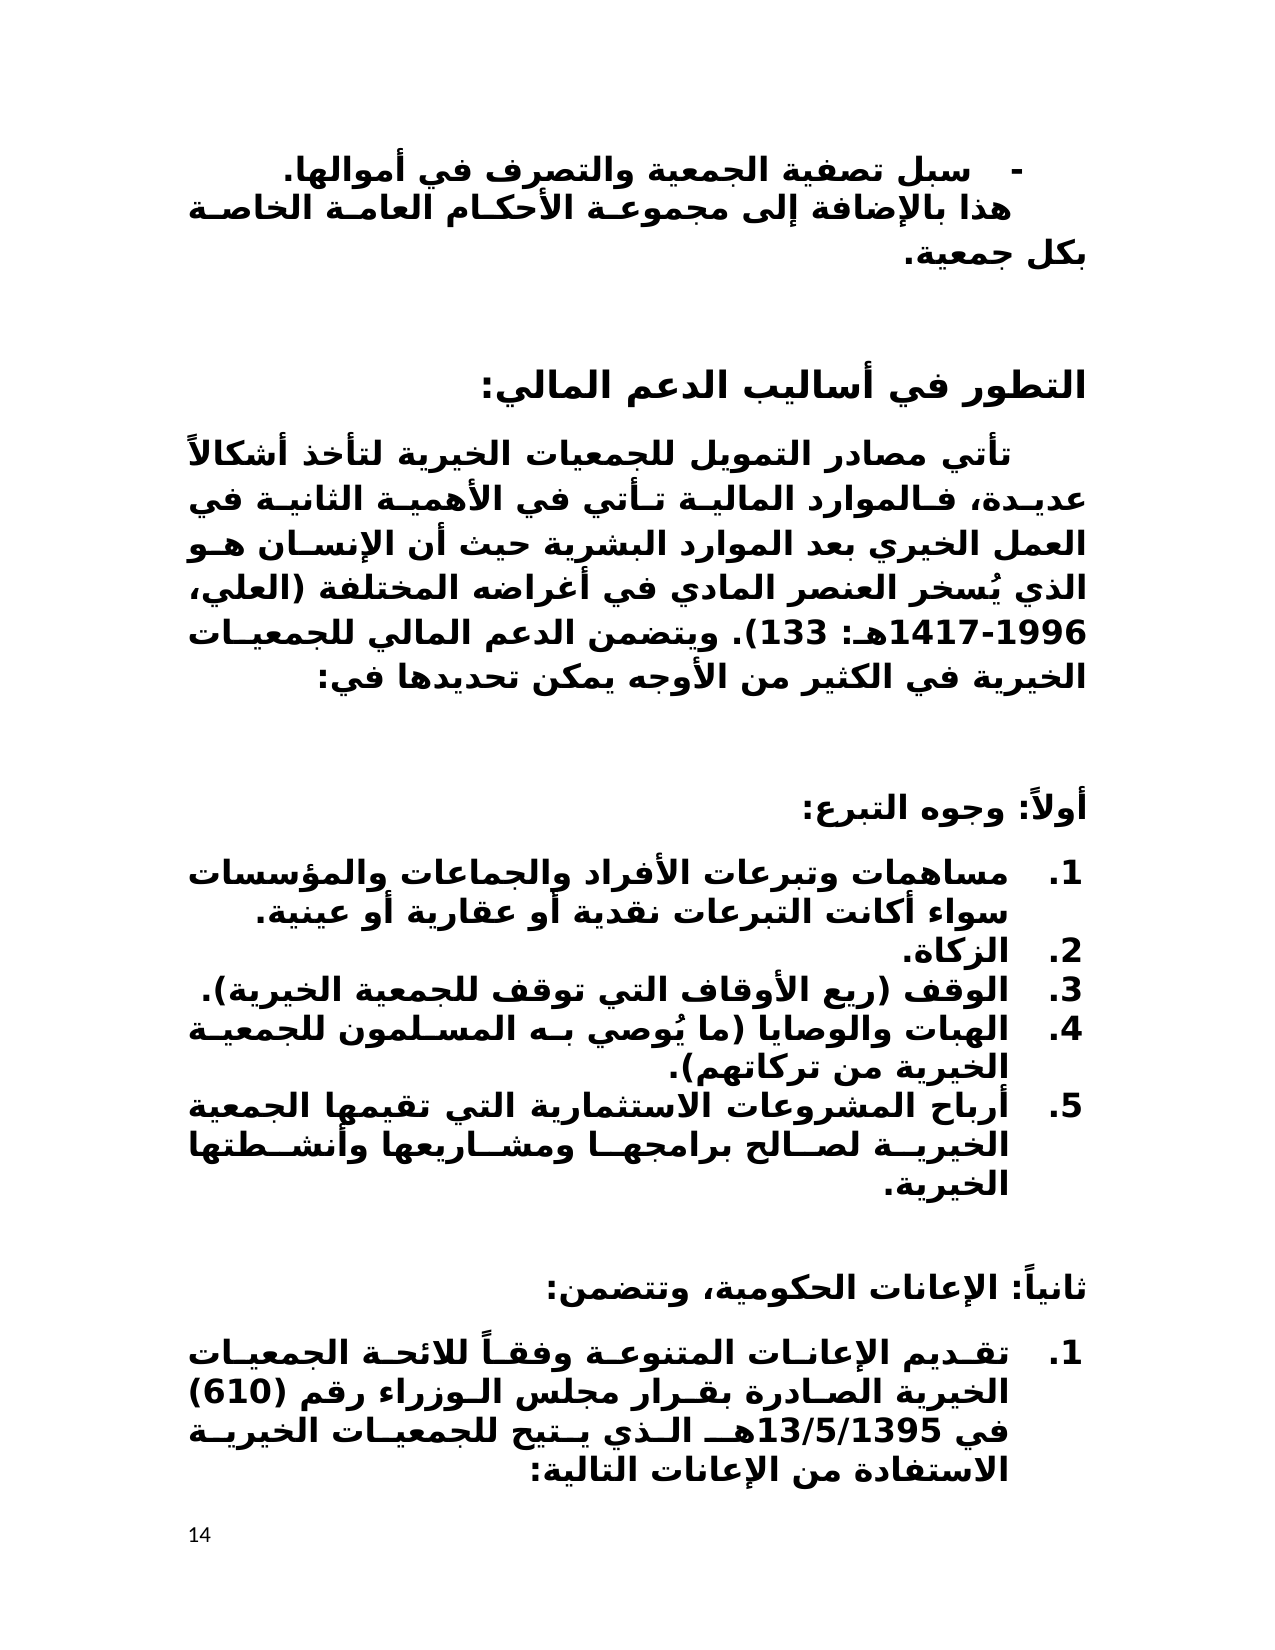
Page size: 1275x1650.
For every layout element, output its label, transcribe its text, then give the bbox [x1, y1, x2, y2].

list الهبات والوصايا (ما يُوصي به المسلمون للجمعية الخيرية من تركاتهم). [187, 1009, 1047, 1087]
list مساهمات وتبرعات الأفراد والجماعات والمؤسسات سواء أكانت التبرعات نقدية أو عقارية أو عينية. [187, 853, 1047, 931]
text أولاً: وجوه التبرع: [187, 788, 1087, 827]
text هذا بالإضافة إلى مجموعة الأحكام العامة الخاصة بكل جمعية. [187, 189, 1087, 272]
list أرباح المشروعات الاستثمارية التي تقيمها الجمعية الخيرية لصالح برامجها ومشاريعها وأنشطتها الخيرية. [187, 1087, 1047, 1203]
text ثانياً: الإعانات الحكومية، وتتضمن: [187, 1268, 1087, 1307]
list تقديم الإعانات المتنوعة وفقاً للائحة الجمعيات الخيرية الصادرة بقرار مجلس الوزراء رقم (610) في 13/5/1395هـ الذي يتيح للجمعيات الخيرية الاستفادة من الإعانات التالية: [187, 1334, 1047, 1489]
text التطور في أساليب الدعم المالي: [262, 364, 1087, 407]
list سبل تصفية الجمعية والتصرف في أموالها. [187, 150, 1010, 189]
text تأتي مصادر التمويل للجمعيات الخيرية لتأخذ أشكالاً عديدة، فالموارد المالية تأتي في الأهمية الثانية في العمل الخيري بعد الموارد البشرية حيث أن الإنسان هو الذي يُسخر العنصر المادي في أغراضه المختلفة (العلي، 1996-1417هـ: 133). ويتضمن الدعم المالي للجمعيات الخيرية في الكثير من الأوجه يمكن تحديدها في: [187, 435, 1087, 697]
list الزكاة. [187, 931, 1047, 970]
list الوقف (ريع الأوقاف التي توقف للجمعية الخيرية). [187, 970, 1047, 1009]
